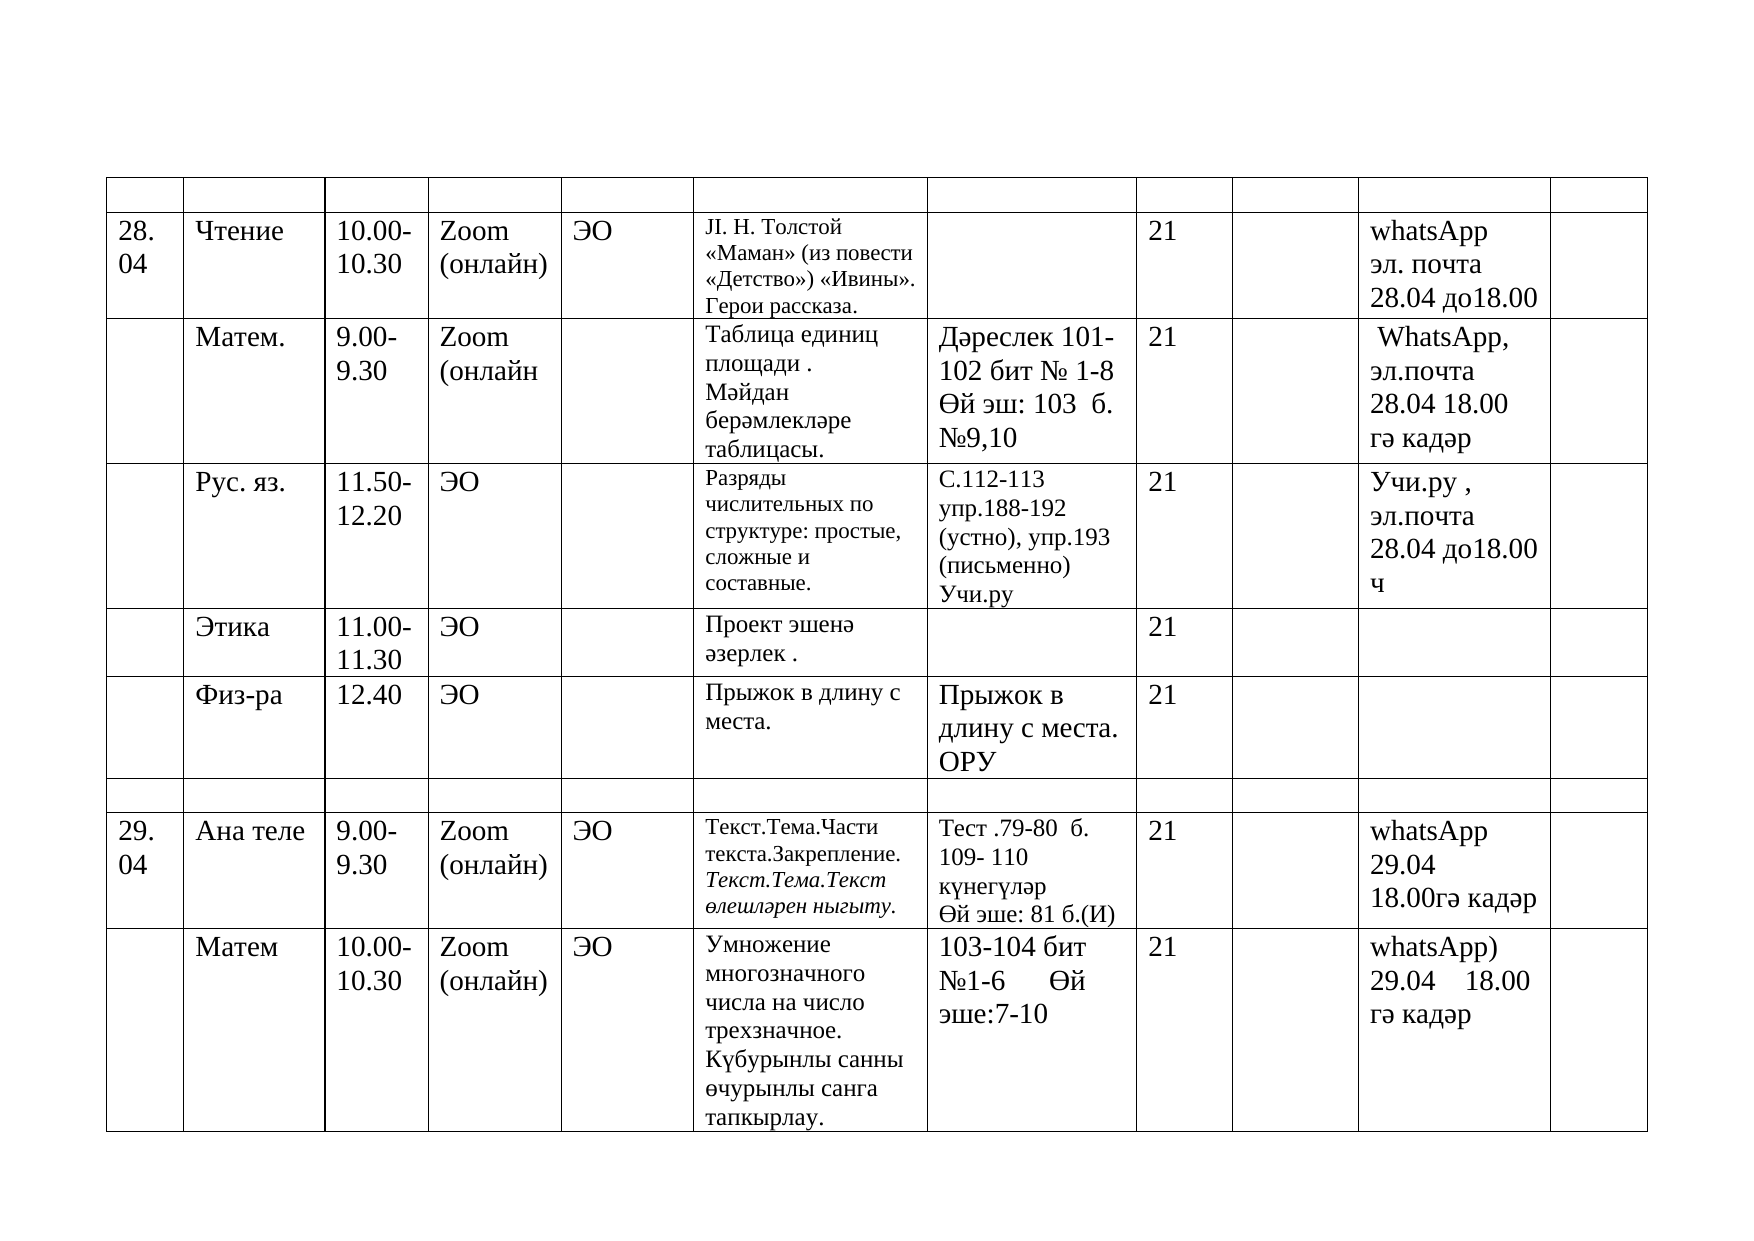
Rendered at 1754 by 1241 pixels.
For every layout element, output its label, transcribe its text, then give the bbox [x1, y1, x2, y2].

table_cell ЭО [562, 813, 693, 928]
table_cell [1359, 178, 1550, 212]
table_cell [1233, 609, 1358, 676]
table_cell Zoom (онлайн) [429, 813, 561, 928]
table_cell [107, 464, 183, 608]
table_cell Этика [184, 609, 324, 676]
table_cell Zoom (онлайн) [429, 929, 561, 1131]
table_cell [1551, 677, 1647, 778]
table_cell [107, 319, 183, 463]
table_cell Ана теле [184, 813, 324, 928]
table_cell [694, 779, 927, 812]
table_cell whatsApp 29.04 18.00гә кадәр [1359, 813, 1550, 928]
table_cell 21 [1137, 929, 1232, 1131]
table_cell [107, 609, 183, 676]
table_cell whatsApp эл. почта 28.04 до18.00 [1359, 213, 1550, 318]
table_cell [1233, 213, 1358, 318]
table_cell [1137, 779, 1232, 812]
table_cell Проект эшенә әзерлек . [694, 609, 927, 676]
table_cell ЭО [562, 213, 693, 318]
table_cell [562, 677, 693, 778]
table_cell 11.00-11.30 [326, 609, 428, 676]
table_cell WhatsApp, эл.почта 28.04 18.00 гә кадәр [1359, 319, 1550, 463]
table_cell Матем [184, 929, 324, 1131]
table_cell [562, 178, 693, 212]
table_cell [1551, 319, 1647, 463]
table_cell [1233, 813, 1358, 928]
table_cell ЭО [429, 464, 561, 608]
table_cell [1359, 677, 1550, 778]
table_cell [1551, 178, 1647, 212]
table_cell 10.00-10.30 [326, 929, 428, 1131]
table_cell [1551, 813, 1647, 928]
table_cell [1233, 929, 1358, 1131]
table_cell [326, 178, 428, 212]
table_cell [928, 779, 1136, 812]
table_cell ЭО [562, 929, 693, 1131]
table_cell [1551, 213, 1647, 318]
table_cell Разряды числительных по структуре: простые, сложные и составные. [694, 464, 927, 608]
table_cell [1551, 779, 1647, 812]
table_cell [184, 779, 324, 812]
table_cell 11.50-12.20 [326, 464, 428, 608]
table_cell [1233, 464, 1358, 608]
table_cell 21 [1137, 464, 1232, 608]
table_cell [1551, 464, 1647, 608]
table_cell [694, 178, 927, 212]
table_cell Текст.Тема.Части текста.Закрепление. Текст.Тема.Текст өлешләрен ныгыту. [694, 813, 927, 928]
table_cell [562, 779, 693, 812]
table_cell [107, 178, 183, 212]
table_cell Zoom (онлайн [429, 319, 561, 463]
table_cell [562, 319, 693, 463]
table_cell 21 [1137, 213, 1232, 318]
table_cell [429, 779, 561, 812]
table_cell Дәреслек 101-102 бит № 1-8 Өй эш: 103 б. №9,10 [928, 319, 1136, 463]
table_cell Учи.ру , эл.почта 28.04 до18.00 ч [1359, 464, 1550, 608]
table_cell [1137, 178, 1232, 212]
table_cell Прыжок в длину с места. ОРУ [928, 677, 1136, 778]
table_cell Zoom (онлайн) [429, 213, 561, 318]
table_cell [562, 609, 693, 676]
table_cell Таблица единиц площади . Мәйдан берәмлекләре таблицасы. [694, 319, 927, 463]
table_cell 21 [1137, 813, 1232, 928]
table_cell [928, 213, 1136, 318]
table_cell 9.00- 9.30 [326, 319, 428, 463]
table_cell С.112-113 упр.188-192 (устно), упр.193 (письменно) Учи.ру [928, 464, 1136, 608]
table_cell 28. 04 [107, 213, 183, 318]
table_cell ЭО [429, 677, 561, 778]
table_cell [1233, 677, 1358, 778]
table_cell Прыжок в длину с места. [694, 677, 927, 778]
table_cell Физ-ра [184, 677, 324, 778]
table_cell Тест .79-80 б. 109- 110 күнегүләр Өй эше: 81 б.(И) [928, 813, 1136, 928]
table_cell [1359, 779, 1550, 812]
table_cell [107, 929, 183, 1131]
table_cell Рус. яз. [184, 464, 324, 608]
table_cell [1359, 609, 1550, 676]
table_cell JI. Н. Толстой «Маман» (из повести «Детство») «Ивины». Герои рассказа. [694, 213, 927, 318]
table_cell Умножение многозначного числа на число трехзначное. Күбурынлы санны өчурынлы санга тапкырлау. [694, 929, 927, 1131]
table_cell 21 [1137, 319, 1232, 463]
table_cell [184, 178, 324, 212]
table_cell [1233, 319, 1358, 463]
table_cell [107, 677, 183, 778]
table_cell 10.00-10.30 [326, 213, 428, 318]
table_cell [326, 779, 428, 812]
table_cell [928, 609, 1136, 676]
table_cell 21 [1137, 609, 1232, 676]
table_cell [562, 464, 693, 608]
table_cell [1233, 779, 1358, 812]
table_cell 21 [1137, 677, 1232, 778]
table_cell [1233, 178, 1358, 212]
table_cell whatsApp) 29.04 18.00 гә кадәр [1359, 929, 1550, 1131]
table_cell [429, 178, 561, 212]
table_cell [928, 178, 1136, 212]
table_cell Матем. [184, 319, 324, 463]
table_cell 29. 04 [107, 813, 183, 928]
table_cell 103-104 бит №1-6 Өй эше:7-10 [928, 929, 1136, 1131]
table_cell 12.40 [326, 677, 428, 778]
table_cell [1551, 609, 1647, 676]
table_cell ЭО [429, 609, 561, 676]
table_cell [1551, 929, 1647, 1131]
table_cell [107, 779, 183, 812]
table_cell 9.00-9.30 [326, 813, 428, 928]
table_cell Чтение [184, 213, 324, 318]
